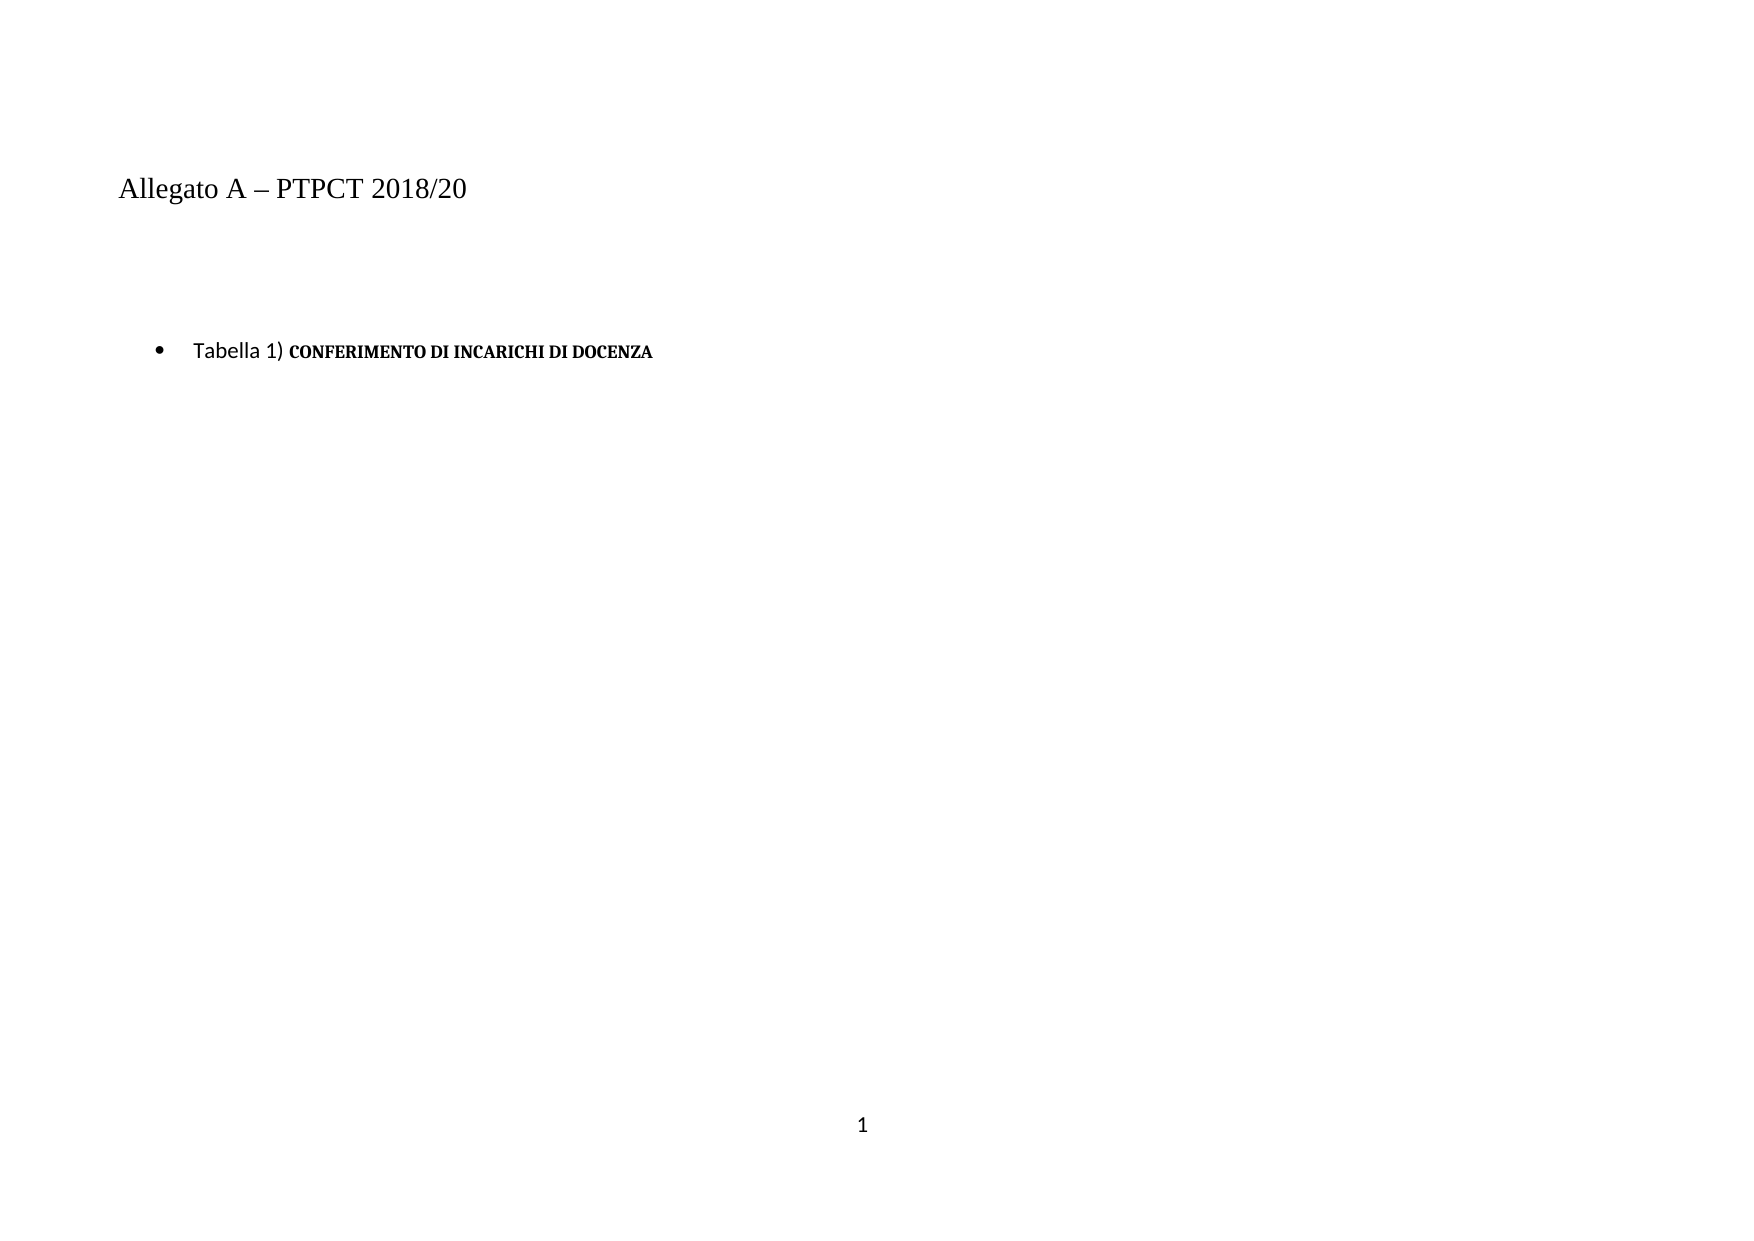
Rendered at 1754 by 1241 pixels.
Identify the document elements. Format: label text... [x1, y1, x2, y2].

list Tabella 1) CONFERIMENTO DI INCARICHI DI DOCENZA [156, 337, 1606, 364]
text Allegato A – PTPCT 2018/20 [118, 171, 1606, 205]
